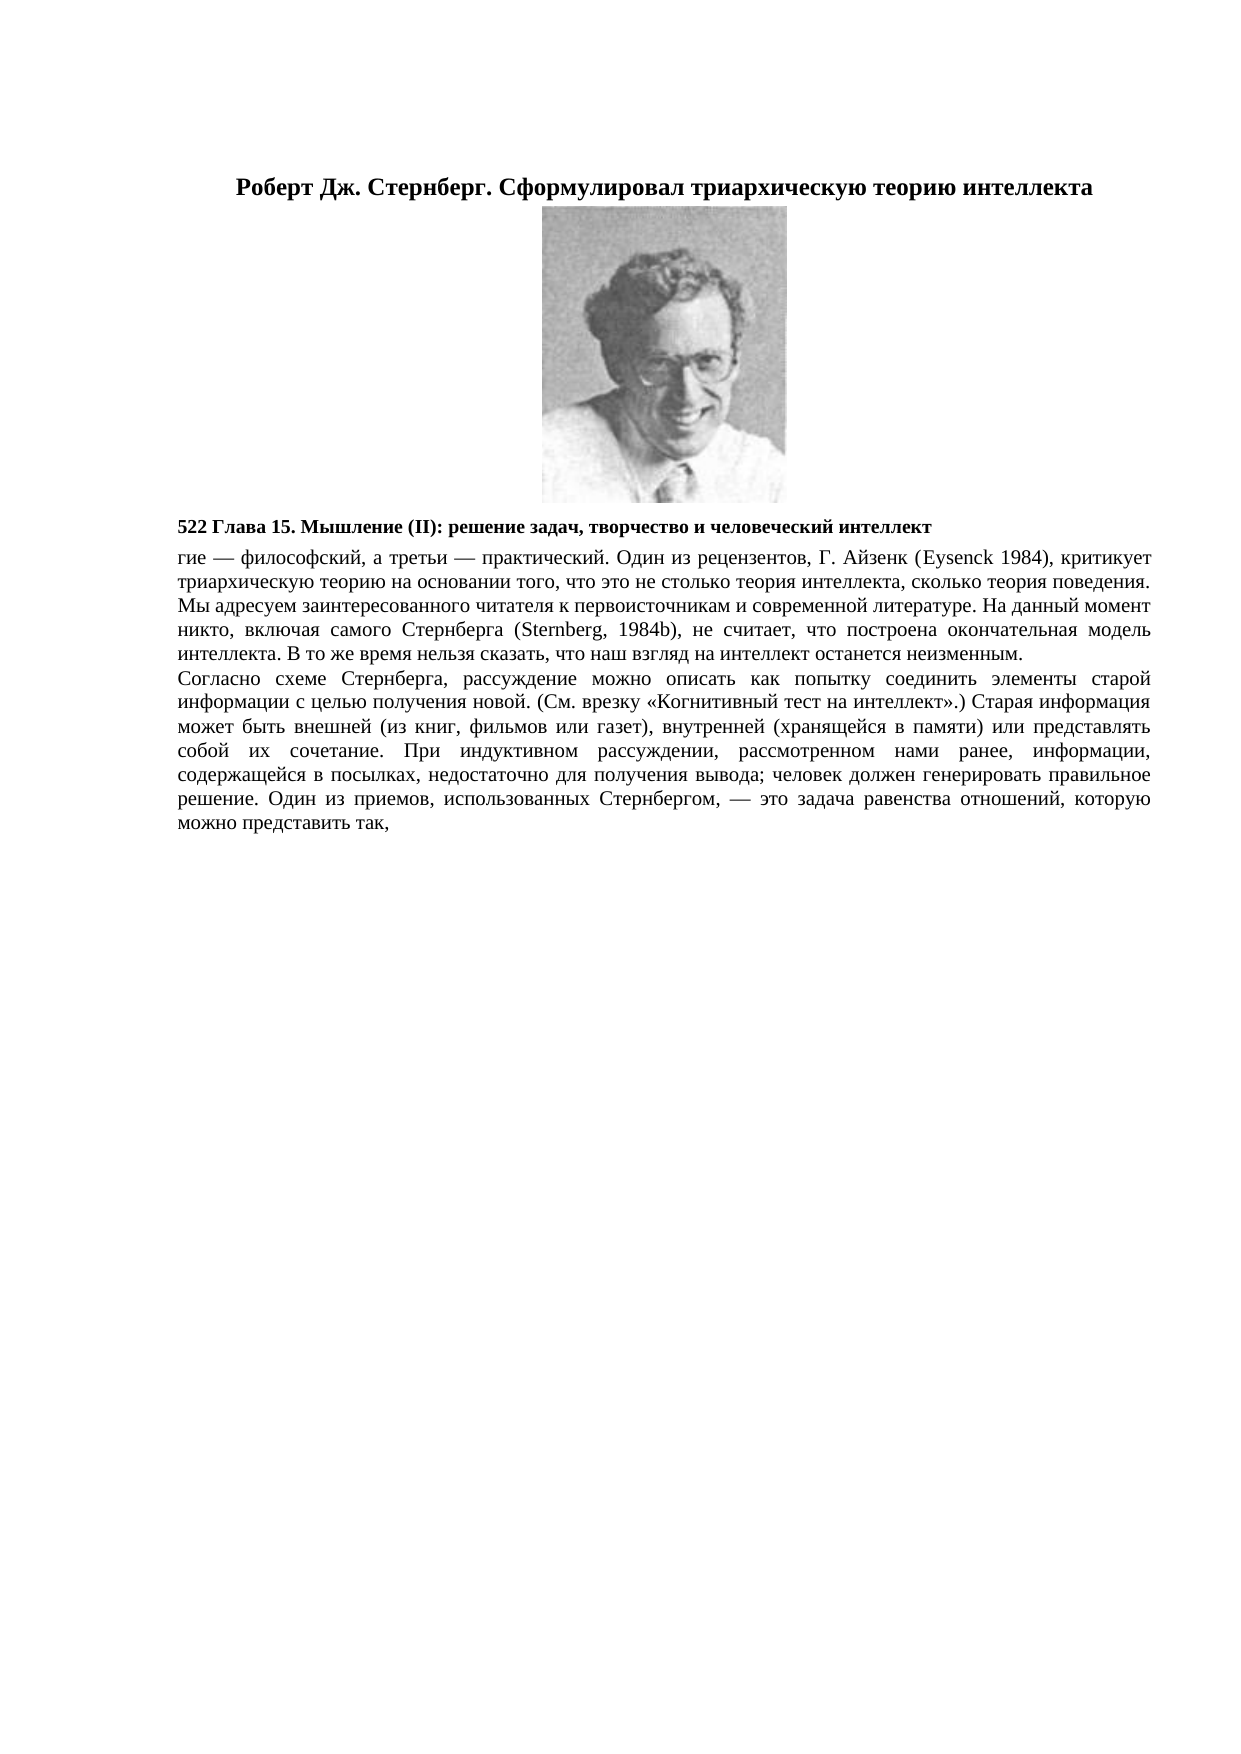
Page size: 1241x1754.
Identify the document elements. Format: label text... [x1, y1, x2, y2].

text 522 Глава 15. Мышление (II): решение задач, творчество и человеческий интеллект [177, 515, 1152, 538]
text гие — философский, а третьи — практический. Один из рецензентов, Г. Айзенк (Eysenck 1984), критикует триархическую теорию на основании того, что это не столько теория интеллекта, сколько теория поведения. Мы адресуем заинтересованного читателя к первоисточникам и современной литературе. На данный момент никто, включая самого Стернберга (Sternberg, 1984b), не считает, что построена окончательная модель интеллекта. В то же время нельзя сказать, что наш взгляд на интеллект останется неизменным. [177, 545, 1152, 665]
picture [542, 206, 787, 503]
text Согласно схеме Стернберга, рассуждение можно описать как попытку соединить элементы старой информации с целью получения новой. (См. врезку «Когнитивный тест на интеллект».) Старая информация может быть внешней (из книг, фильмов или газет), внутренней (хранящейся в памяти) или представлять собой их сочетание. При индуктивном рассуждении, рассмотренном нами ранее, информации, содержащейся в посылках, недостаточно для получения вывода; человек должен генерировать правильное решение. Один из приемов, использованных Стернбергом, — это задача равенства отношений, которую можно представить так, [177, 665, 1152, 834]
text Роберт Дж. Стернберг. Сформулировал триархическую теорию интеллекта [177, 172, 1152, 201]
